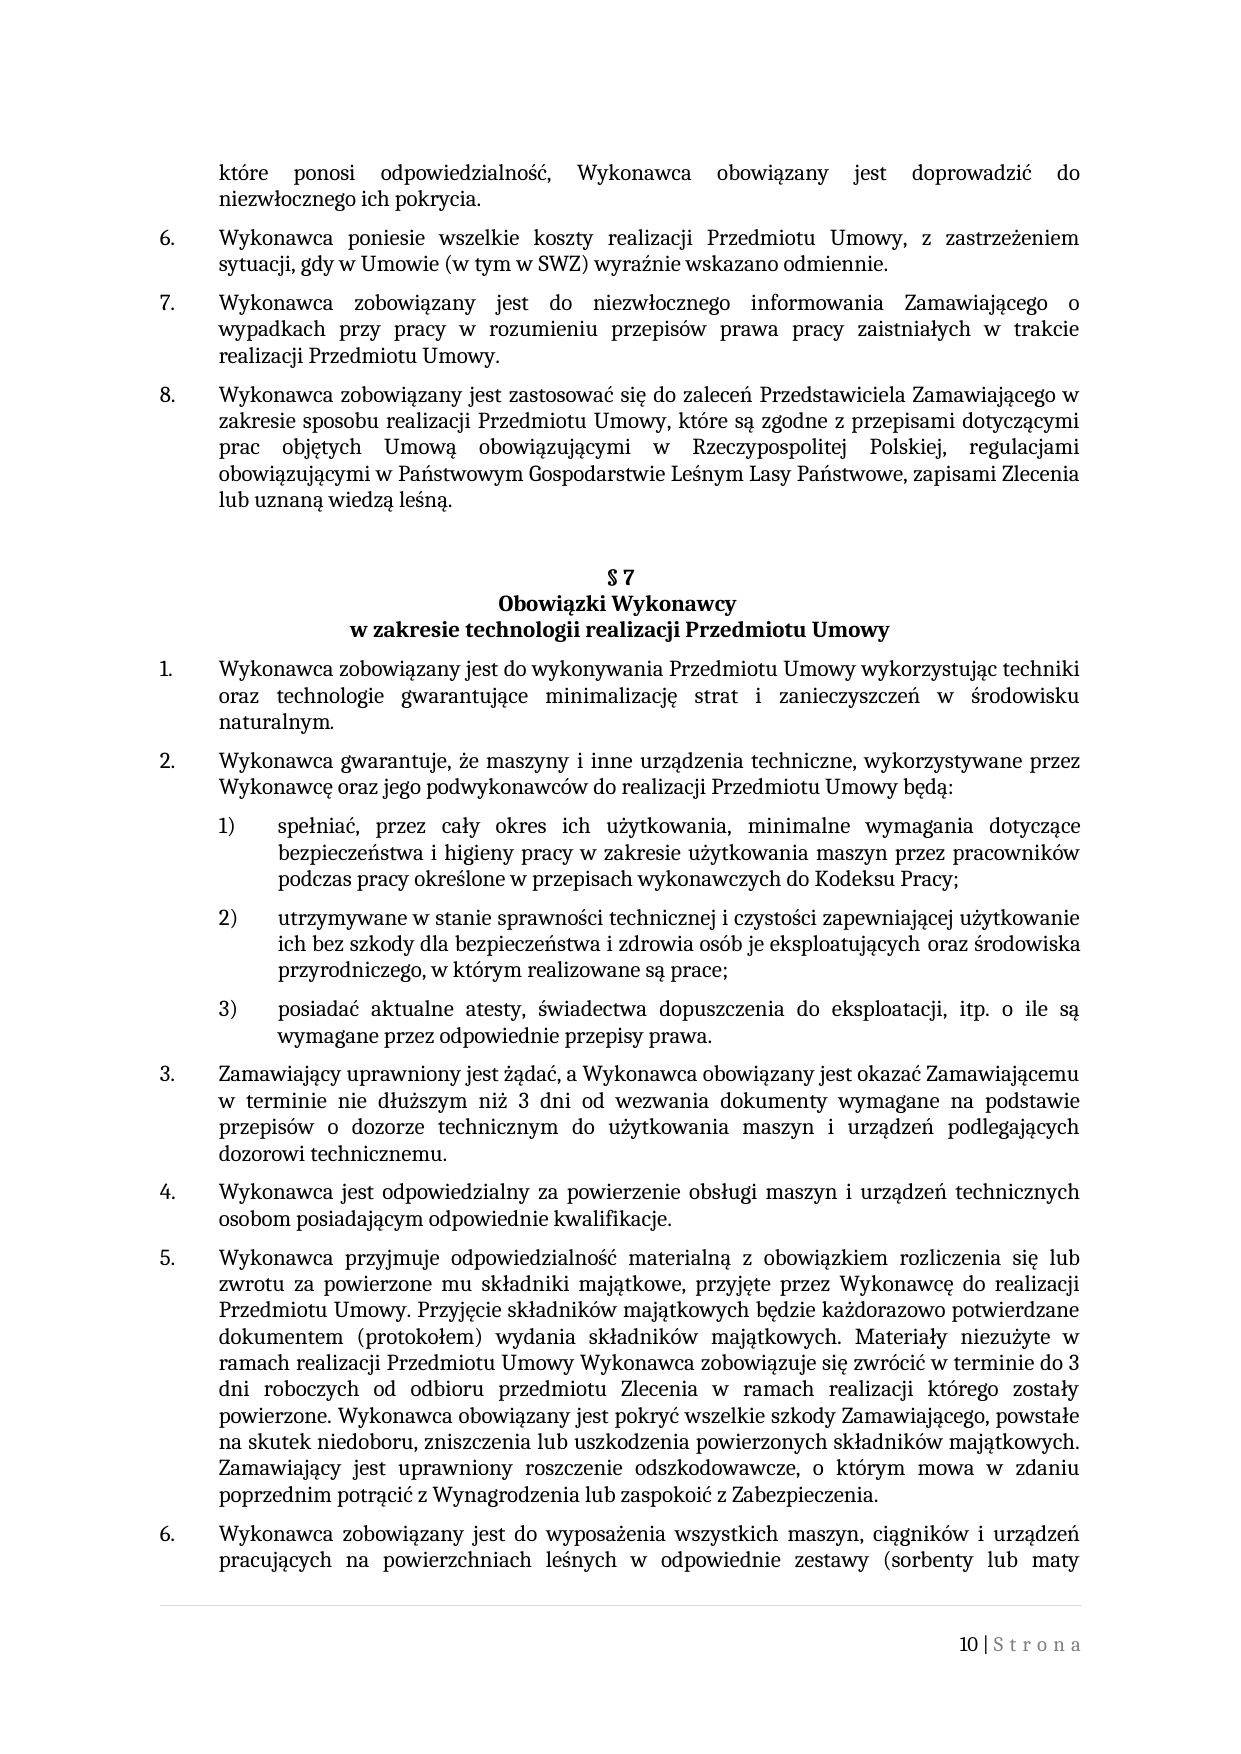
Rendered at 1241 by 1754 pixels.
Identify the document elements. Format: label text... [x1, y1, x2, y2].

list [159, 1520, 1081, 1573]
text § 7 Obowiązki Wykonawcy w zakresie technologii realizacji Przedmiotu Umowy [159, 564, 1081, 644]
list posiadać aktualne atesty, świadectwa dopuszczenia do eksploatacji, itp. o ile są wymagane przez odpowiednie przepisy prawa. [218, 996, 1081, 1049]
list Wykonawca poniesie wszelkie koszty realizacji Przedmiotu Umowy, z zastrzeżeniem sytuacji, gdy w Umowie (w tym w SWZ) wyraźnie wskazano odmiennie. [159, 225, 1081, 277]
list utrzymywane w stanie sprawności technicznej i czystości zapewniającej użytkowanie ich bez szkody dla bezpieczeństwa i zdrowia osób je eksploatujących oraz środowiska przyrodniczego, w którym realizowane są prace; [218, 904, 1081, 983]
list Wykonawca zobowiązany jest zastosować się do zaleceń Przedstawiciela Zamawiającego w zakresie sposobu realizacji Przedmiotu Umowy, które są zgodne z przepisami dotyczącymi prac objętych Umową obowiązującymi w Rzeczypospolitej Polskiej, regulacjami obowiązującymi w Państwowym Gospodarstwie Leśnym Lasy Państwowe, zapisami Zlecenia lub uznaną wiedzą leśną. [159, 381, 1081, 513]
list Wykonawca zobowiązany jest do wykonywania Przedmiotu Umowy wykorzystując techniki oraz technologie gwarantujące minimalizację strat i zanieczyszczeń w środowisku naturalnym. [159, 656, 1081, 735]
list Zamawiający uprawniony jest żądać, a Wykonawca obowiązany jest okazać Zamawiającemu w terminie nie dłuższym niż 3 dni od wezwania dokumenty wymagane na podstawie przepisów o dozorze technicznym do użytkowania maszyn i urządzeń podlegających dozorowi technicznemu. [159, 1061, 1081, 1167]
list Wykonawca zobowiązany jest do niezwłocznego informowania Zamawiającego o wypadkach przy pracy w rozumieniu przepisów prawa pracy zaistniałych w trakcie realizacji Przedmiotu Umowy. [159, 290, 1081, 369]
list Wykonawca gwarantuje, że maszyny i inne urządzenia techniczne, wykorzystywane przez Wykonawcę oraz jego podwykonawców do realizacji Przedmiotu Umowy będą: [159, 748, 1081, 800]
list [159, 159, 1081, 212]
list Wykonawca przyjmuje odpowiedzialność materialną z obowiązkiem rozliczenia się lub zwrotu za powierzone mu składniki majątkowe, przyjęte przez Wykonawcę do realizacji Przedmiotu Umowy. Przyjęcie składników majątkowych będzie każdorazowo potwierdzane dokumentem (protokołem) wydania składników majątkowych. Materiały niezużyte w ramach realizacji Przedmiotu Umowy Wykonawca zobowiązuje się zwrócić w terminie do 3 dni roboczych od odbioru przedmiotu Zlecenia w ramach realizacji którego zostały powierzone. Wykonawca obowiązany jest pokryć wszelkie szkody Zamawiającego, powstałe na skutek niedoboru, zniszczenia lub uszkodzenia powierzonych składników majątkowych. Zamawiający jest uprawniony roszczenie odszkodowawcze, o którym mowa w zdaniu poprzednim potrącić z Wynagrodzenia lub zaspokoić z Zabezpieczenia. [159, 1244, 1081, 1508]
list Wykonawca jest odpowiedzialny za powierzenie obsługi maszyn i urządzeń technicznych osobom posiadającym odpowiednie kwalifikacje. [159, 1179, 1081, 1232]
list spełniać, przez cały okres ich użytkowania, minimalne wymagania dotyczące bezpieczeństwa i higieny pracy w zakresie użytkowania maszyn przez pracowników podczas pracy określone w przepisach wykonawczych do Kodeksu Pracy; [218, 813, 1081, 892]
